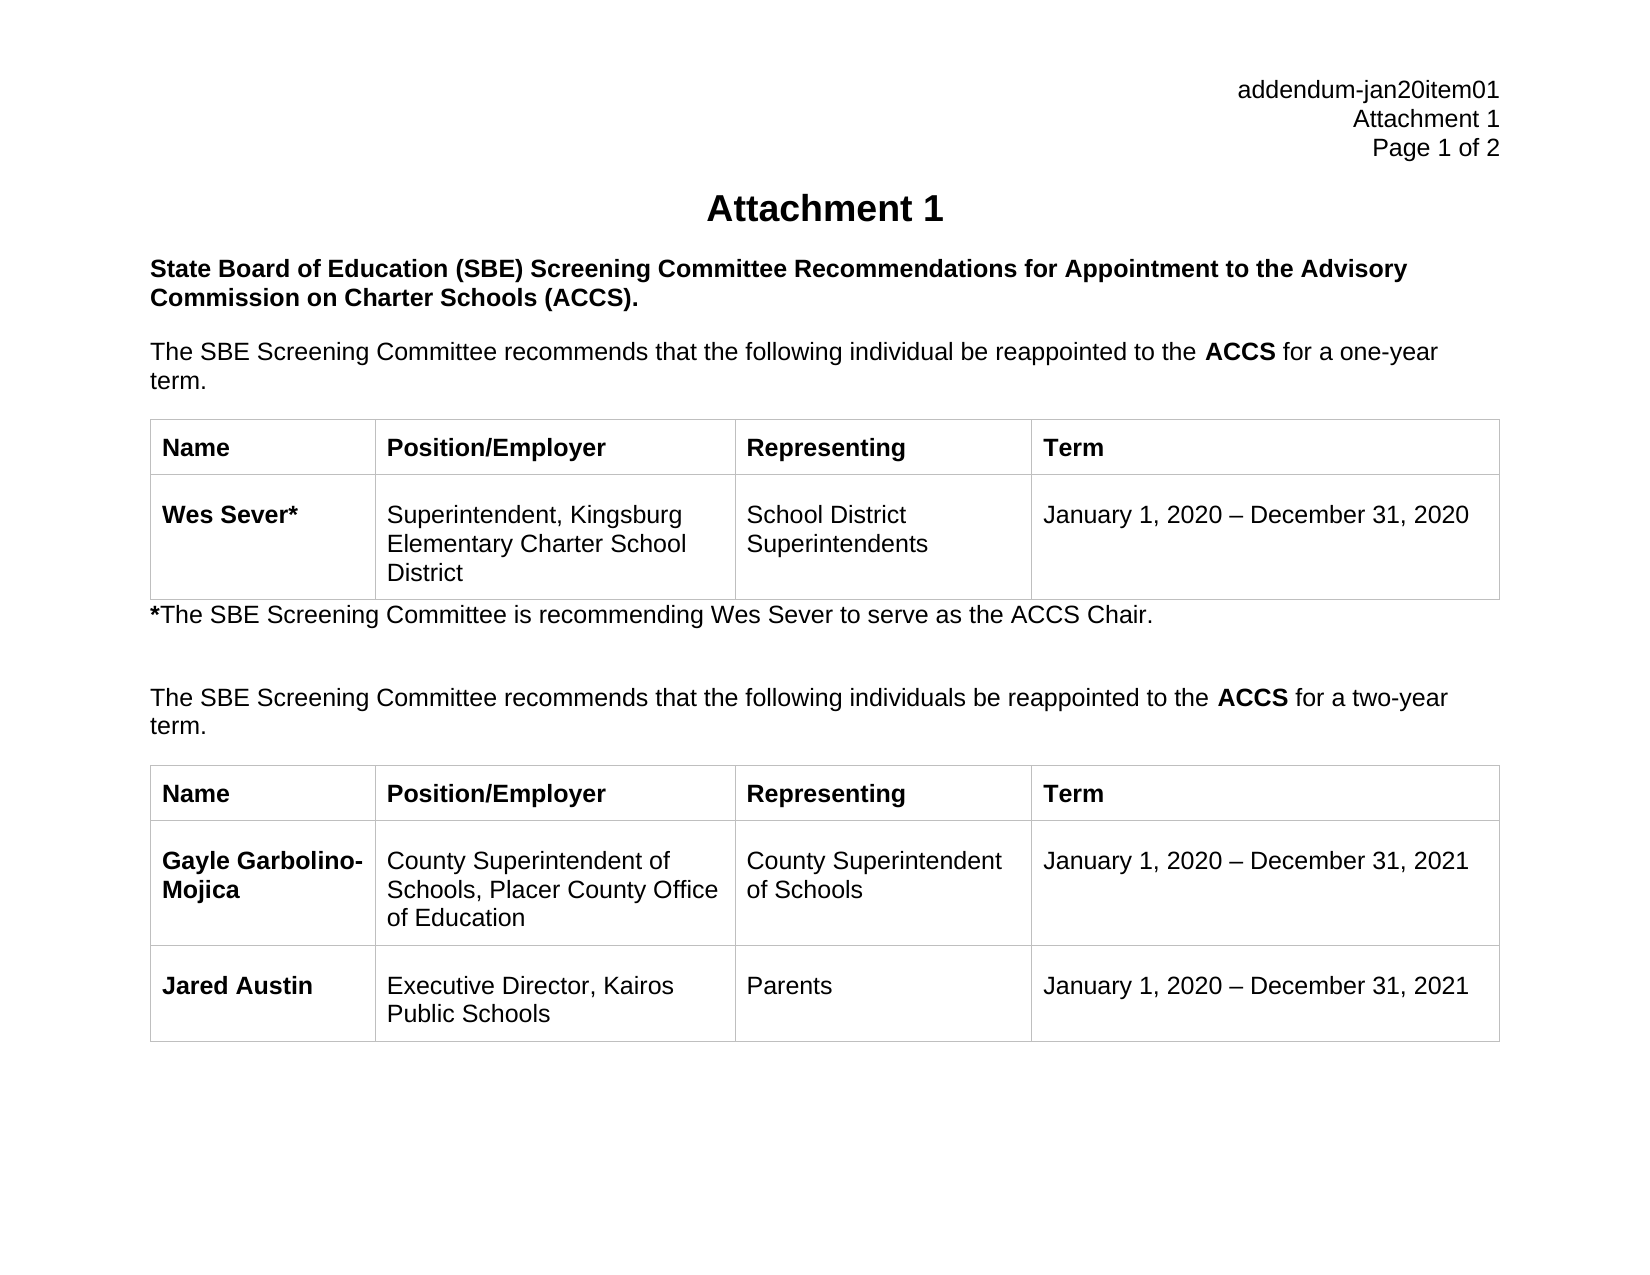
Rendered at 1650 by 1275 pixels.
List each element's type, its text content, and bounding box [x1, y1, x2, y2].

table_cell Jared Austin [151, 946, 375, 1041]
table_cell Wes Sever* [151, 475, 375, 599]
text The SBE Screening Committee recommends that the following individual be reappointed to the ACCS for a one-year term. [150, 337, 1500, 394]
table_header Term [1032, 766, 1499, 820]
table_cell Gayle Garbolino-Mojica [151, 821, 375, 944]
table_cell Executive Director, Kairos Public Schools [376, 946, 735, 1041]
table_header Position/Employer [376, 420, 735, 474]
table_header Name [151, 420, 375, 474]
subtitle Attachment 1 [150, 186, 1500, 229]
table_cell January 1, 2020 – December 31, 2020 [1032, 475, 1499, 599]
text The SBE Screening Committee recommends that the following individuals be reappointed to the ACCS for a two-year term. [150, 682, 1500, 740]
table_cell January 1, 2020 – December 31, 2021 [1032, 821, 1499, 944]
table_header Representing [736, 766, 1031, 820]
table_cell County Superintendent of Schools [736, 821, 1031, 944]
table_header Representing [736, 420, 1031, 474]
table_header Position/Employer [376, 766, 735, 820]
table_header Term [1032, 420, 1499, 474]
table_cell Parents [736, 946, 1031, 1041]
table_cell Superintendent, Kingsburg Elementary Charter School District [376, 475, 735, 599]
text *The SBE Screening Committee is recommending Wes Sever to serve as the ACCS Chair. [150, 600, 1500, 629]
table_cell School District Superintendents [736, 475, 1031, 599]
table_cell County Superintendent of Schools, Placer County Office of Education [376, 821, 735, 944]
text State Board of Education (SBE) Screening Committee Recommendations for Appointment to the Advisory Commission on Charter Schools (ACCS). [150, 254, 1500, 312]
table_header Name [151, 766, 375, 820]
table_cell January 1, 2020 – December 31, 2021 [1032, 946, 1499, 1041]
